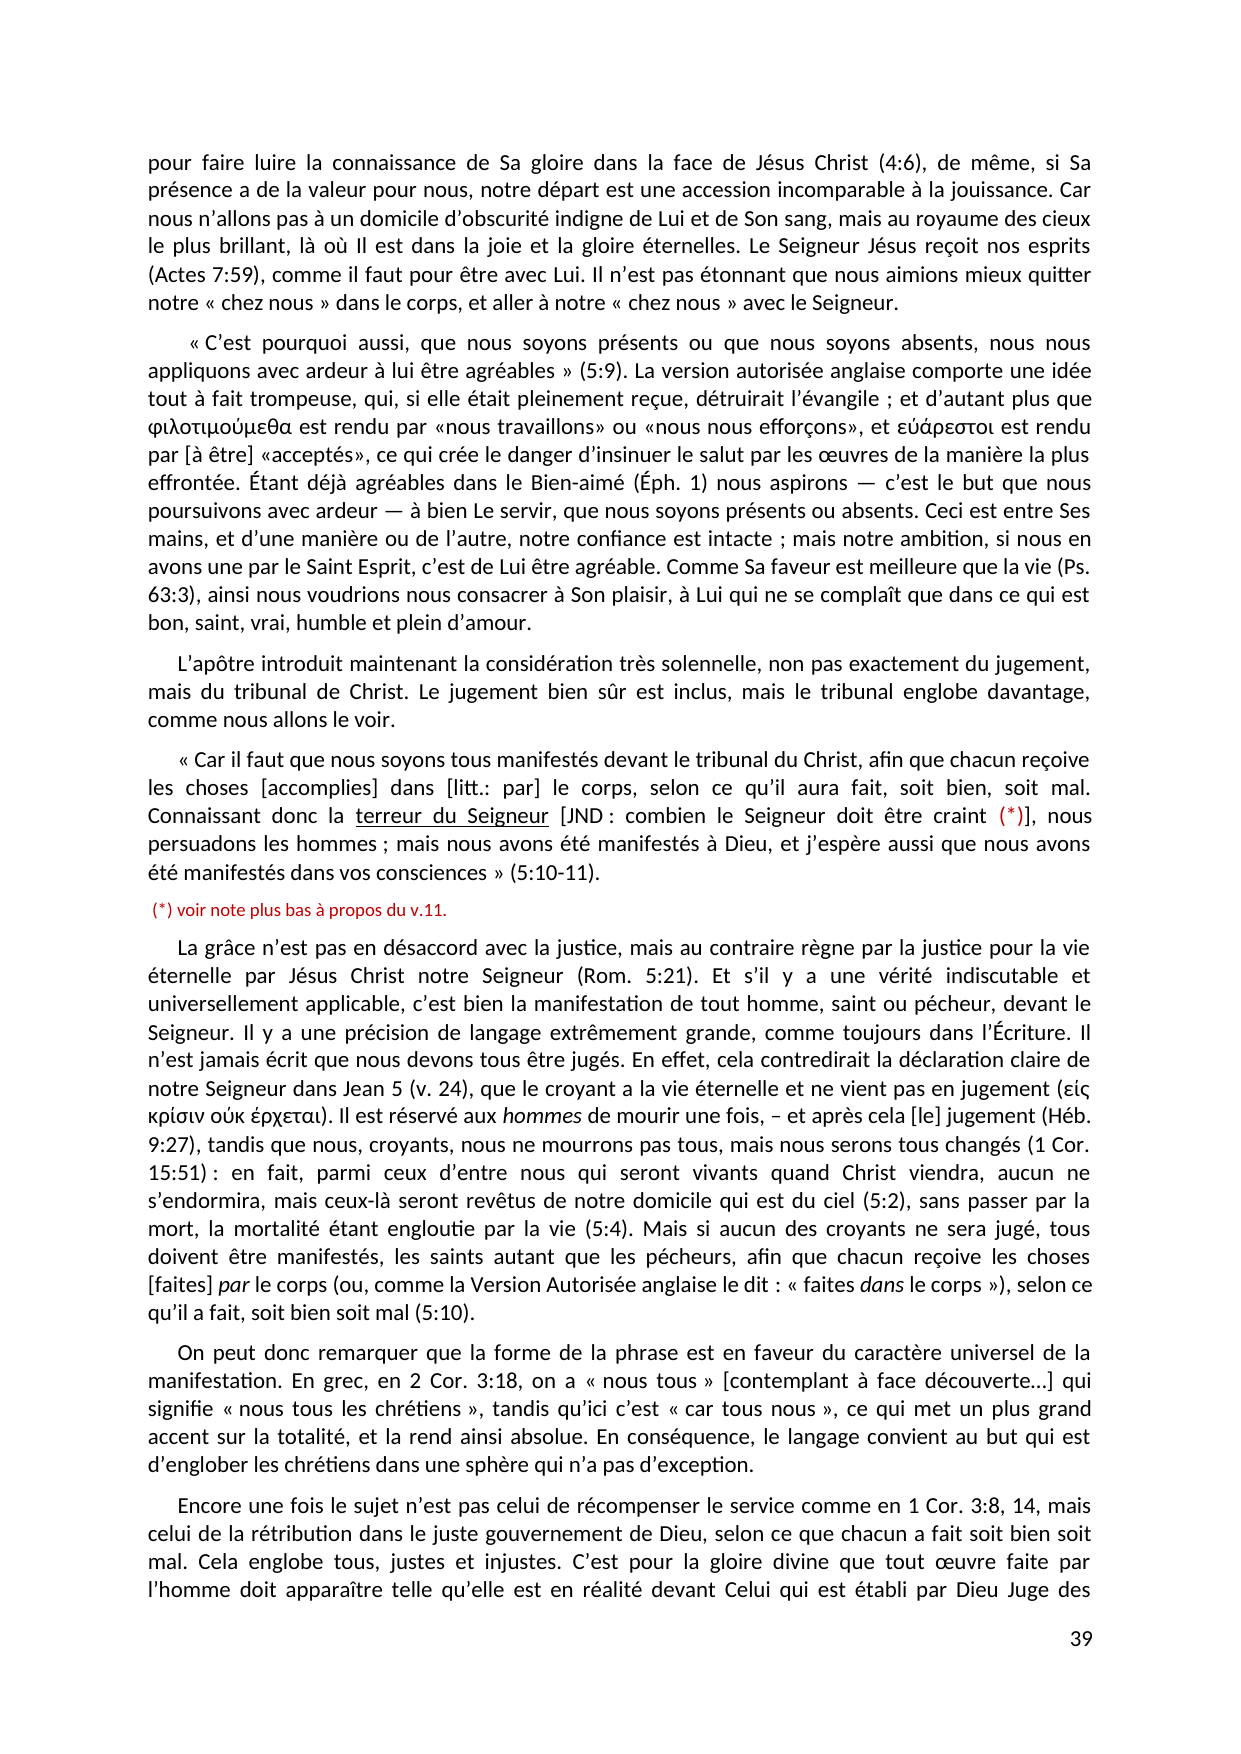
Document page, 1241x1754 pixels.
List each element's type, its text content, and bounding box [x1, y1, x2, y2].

text « Car il faut que nous soyons tous manifestés devant le tribunal du Christ, afin que chacun reçoive les choses [accomplies] dans [litt.: par] le corps, selon ce qu’il aura fait, soit bien, soit mal. Connaissant donc la terreur du Seigneur [JND : combien le Seigneur doit être craint (*)], nous persuadons les hommes ; mais nous avons été manifestés à Dieu, et j’espère aussi que nous avons été manifestés dans vos consciences » (5:10-11). [148, 746, 1093, 886]
text On peut donc remarquer que la forme de la phrase est en faveur du caractère universel de la manifestation. En grec, en 2 Cor. 3:18, on a « nous tous » [contemplant à face découverte…] qui signifie « nous tous les chrétiens », tandis qu’ici c’est « car tous nous », ce qui met un plus grand accent sur la totalité, et la rend ainsi absolue. En conséquence, le langage convient au but qui est d’englober les chrétiens dans une sphère qui n’a pas d’exception. [148, 1338, 1093, 1478]
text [148, 148, 1093, 316]
text L’apôtre introduit maintenant la considération très solennelle, non pas exactement du jugement, mais du tribunal de Christ. Le jugement bien sûr est inclus, mais le tribunal englobe davantage, comme nous allons le voir. [148, 649, 1093, 733]
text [148, 1491, 1093, 1603]
text « C’est pourquoi aussi, que nous soyons présents ou que nous soyons absents, nous nous appliquons avec ardeur à lui être agréables » (5:9). La version autorisée anglaise comporte une idée tout à fait trompeuse, qui, si elle était pleinement reçue, détruirait l’évangile ; et d’autant plus que φιλοτιμούμεθα est rendu par «nous travaillons» ou «nous nous efforçons», et εύάρεστοι est rendu par [à être] «acceptés», ce qui crée le danger d’insinuer le salut par les œuvres de la manière la plus effrontée. Étant déjà agréables dans le Bien-aimé (Éph. 1) nous aspirons — c’est le but que nous poursuivons avec ardeur — à bien Le servir, que nous soyons présents ou absents. Ceci est entre Ses mains, et d’une manière ou de l’autre, notre confiance est intacte ; mais notre ambition, si nous en avons une par le Saint Esprit, c’est de Lui être agréable. Comme Sa faveur est meilleure que la vie (Ps. 63:3), ainsi nous voudrions nous consacrer à Son plaisir, à Lui qui ne se complaît que dans ce qui est bon, saint, vrai, humble et plein d’amour. [148, 328, 1093, 636]
text (*) voir note plus bas à propos du v.11. [148, 898, 1093, 921]
text La grâce n’est pas en désaccord avec la justice, mais au contraire règne par la justice pour la vie éternelle par Jésus Christ notre Seigneur (Rom. 5:21). Et s’il y a une vérité indiscutable et universellement applicable, c’est bien la manifestation de tout homme, saint ou pécheur, devant le Seigneur. Il y a une précision de langage extrêmement grande, comme toujours dans l’Écriture. Il n’est jamais écrit que nous devons tous être jugés. En effet, cela contredirait la déclaration claire de notre Seigneur dans Jean 5 (v. 24), que le croyant a la vie éternelle et ne vient pas en jugement (είς κρίσιν ούκ έρχεται). Il est réservé aux hommes de mourir une fois, – et après cela [le] jugement (Héb. 9:27), tandis que nous, croyants, nous ne mourrons pas tous, mais nous serons tous changés (1 Cor. 15:51) : en fait, parmi ceux d’entre nous qui seront vivants quand Christ viendra, aucun ne s’endormira, mais ceux-là seront revêtus de notre domicile qui est du ciel (5:2), sans passer par la mort, la mortalité étant engloutie par la vie (5:4). Mais si aucun des croyants ne sera jugé, tous doivent être manifestés, les saints autant que les pécheurs, afin que chacun reçoive les choses [faites] par le corps (ou, comme la Version Autorisée anglaise le dit : « faites dans le corps »), selon ce qu’il a fait, soit bien soit mal (5:10). [148, 933, 1093, 1326]
